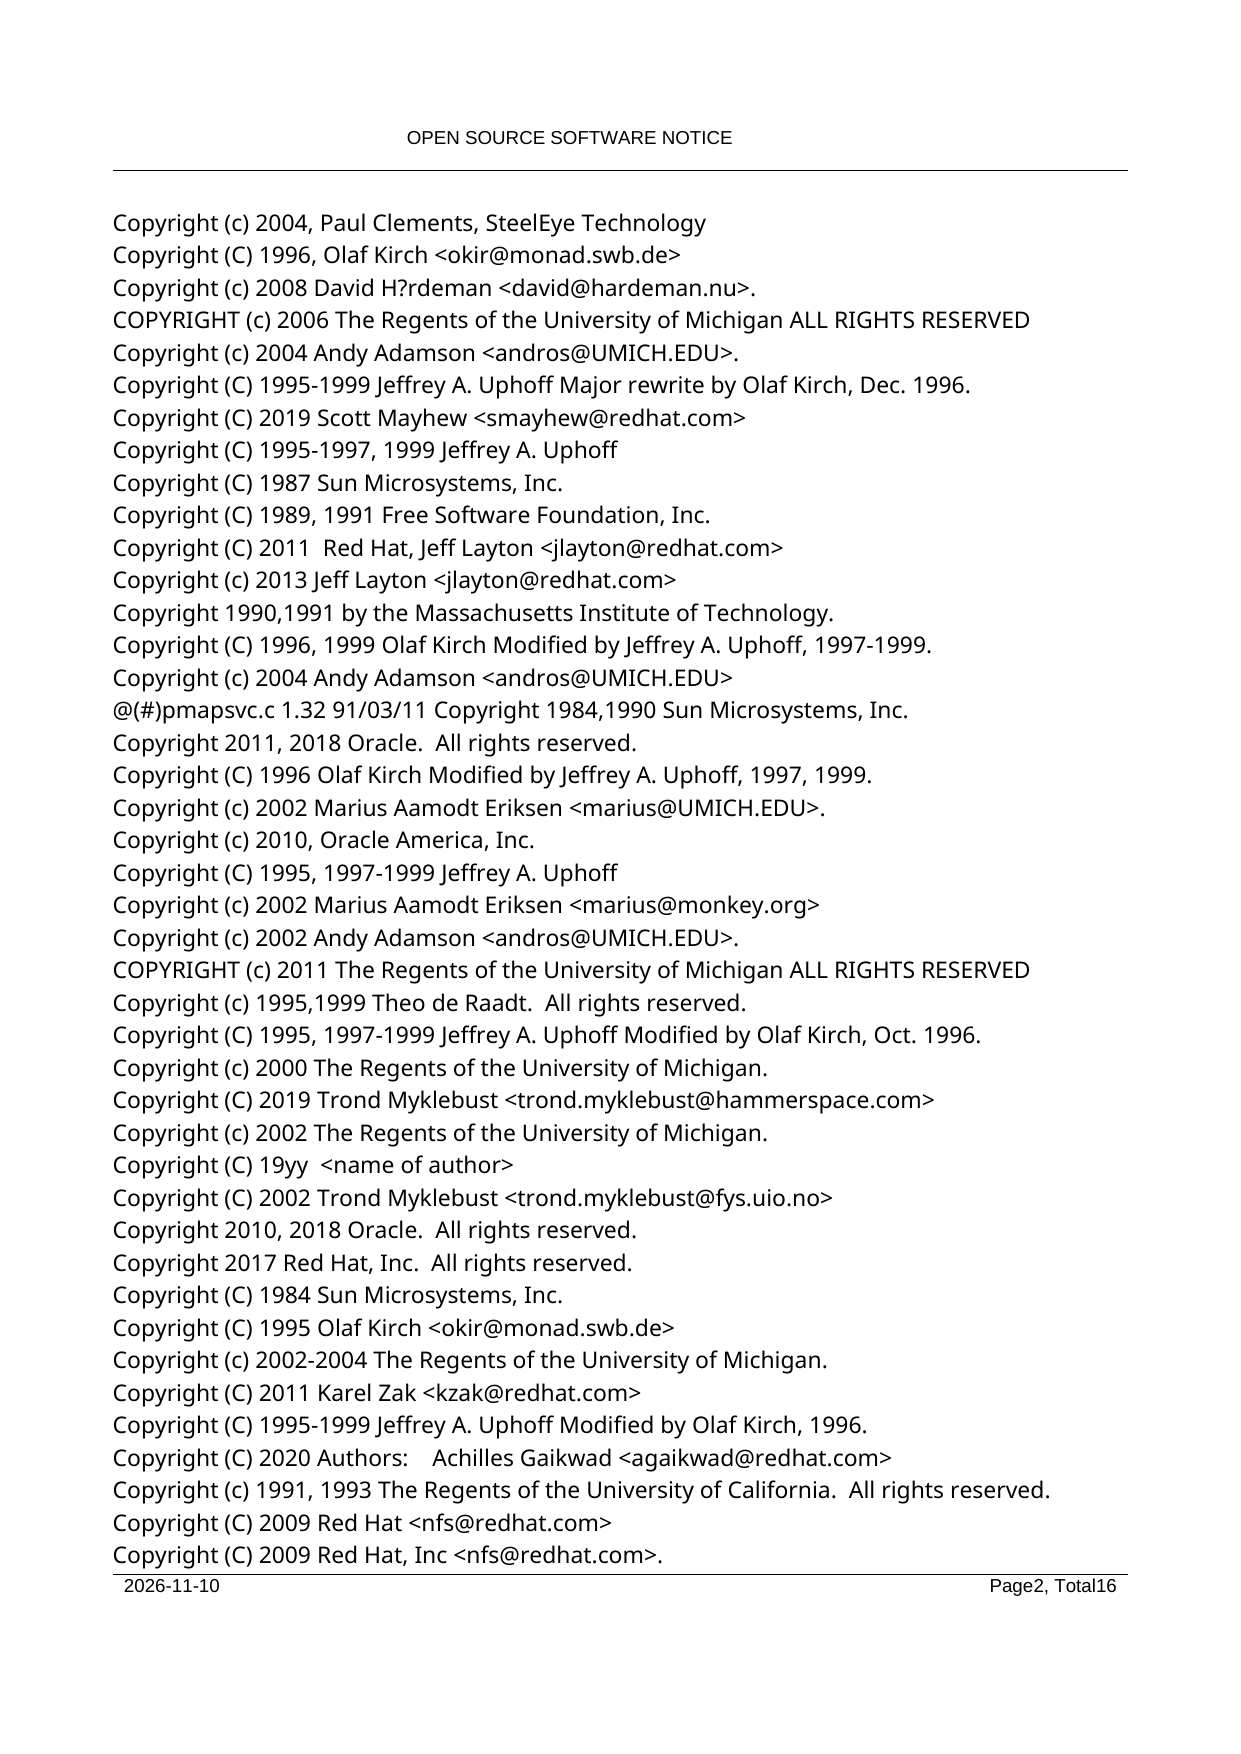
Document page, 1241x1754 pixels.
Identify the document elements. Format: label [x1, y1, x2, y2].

text [112, 206, 1128, 1571]
